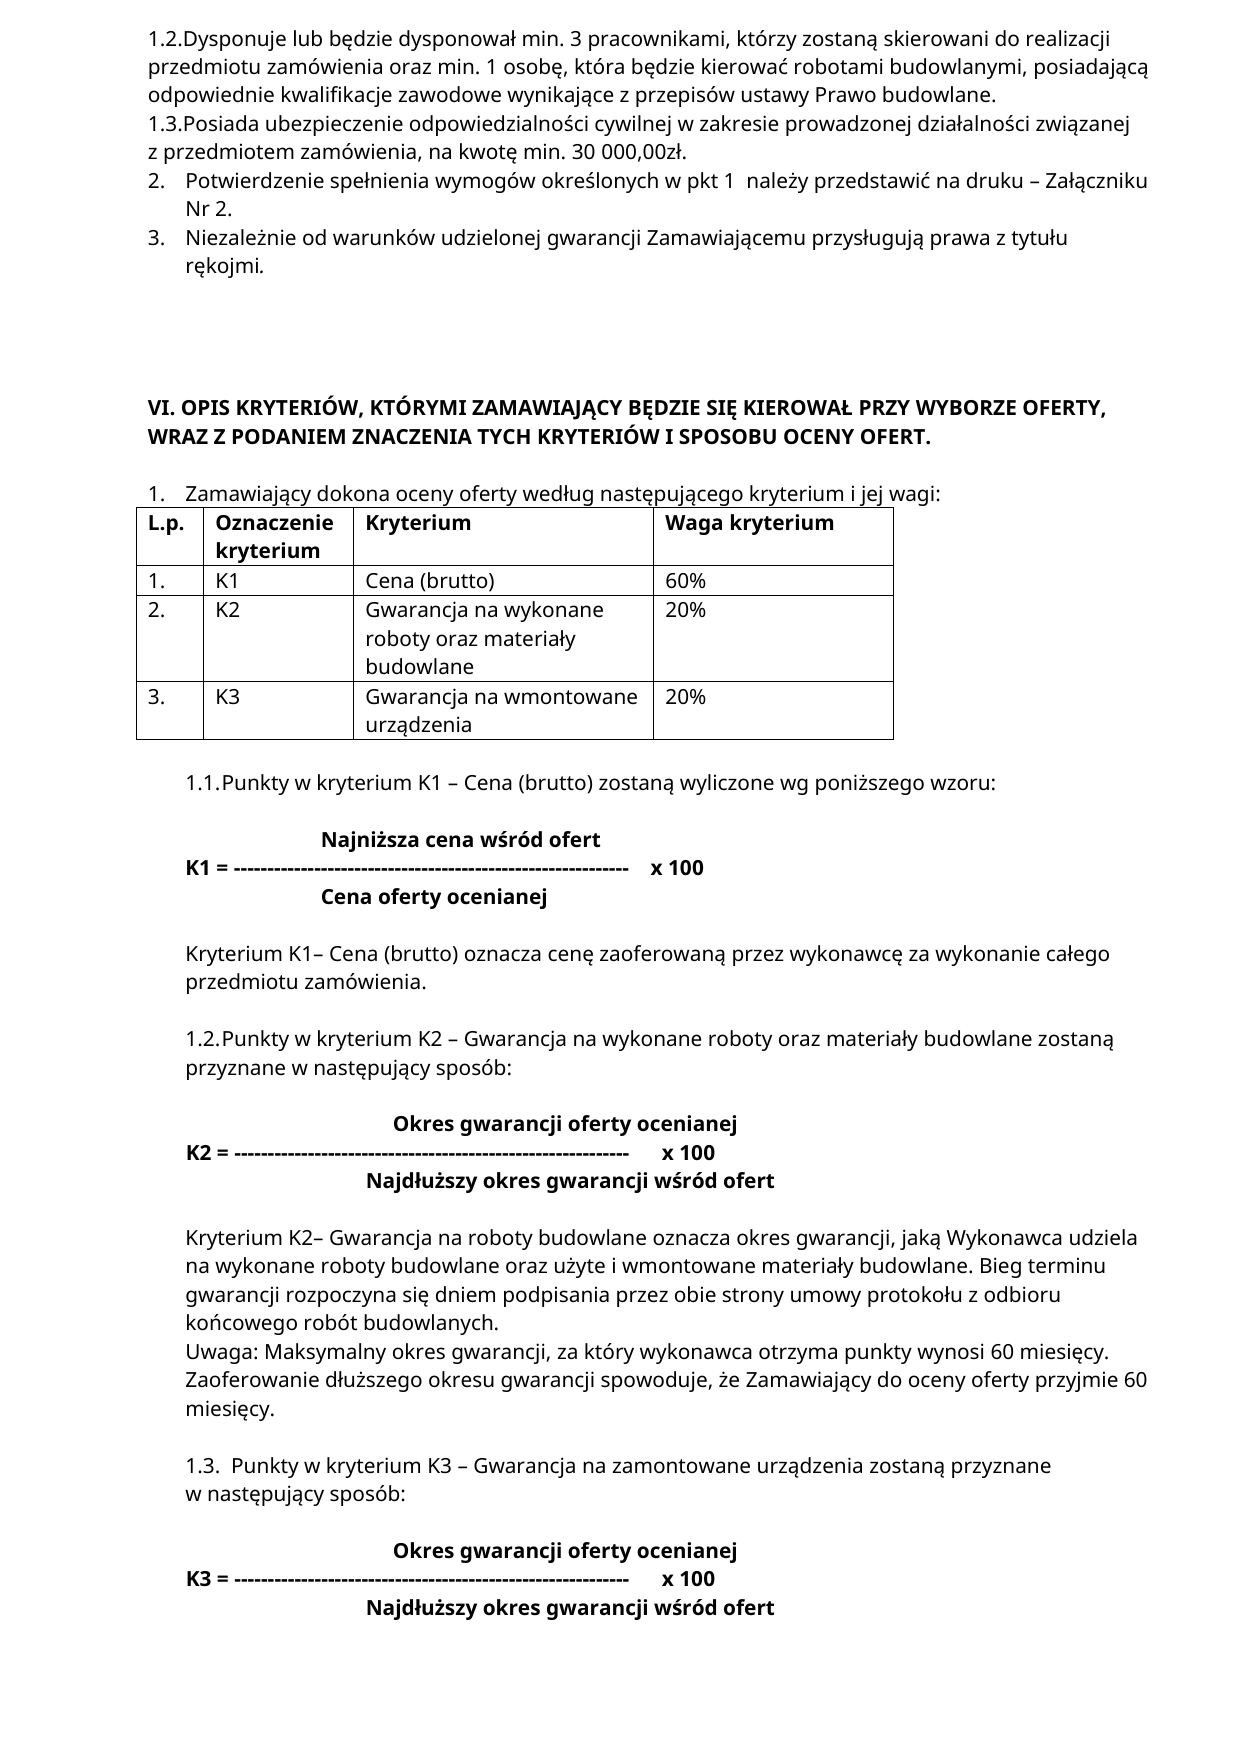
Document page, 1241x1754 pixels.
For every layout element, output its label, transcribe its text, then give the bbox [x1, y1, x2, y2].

table_cell 20% [654, 596, 893, 681]
text w następujący sposób: [185, 1479, 1152, 1508]
text VI. OPIS KRYTERIÓW, KTÓRYMI ZAMAWIAJĄCY BĘDZIE SIĘ KIEROWAŁ PRZY WYBORZE OFERTY, WRAZ Z PODANIEM ZNACZENIA TYCH KRYTERIÓW I SPOSOBU OCENY OFERT. [148, 393, 1152, 450]
list Niezależnie od warunków udzielonej gwarancji Zamawiającemu przysługują prawa z tytułu rękojmi. [148, 223, 1152, 279]
text K1 = ----------------------------------------------------------- x 100 [185, 853, 1152, 882]
table_cell 1. [137, 566, 203, 594]
table_cell 2. [137, 596, 203, 681]
text 1.3. Punkty w kryterium K3 – Gwarancja na zamontowane urządzenia zostaną przyznane [185, 1451, 1152, 1479]
text 1.1. Punkty w kryterium K1 – Cena (brutto) zostaną wyliczone wg poniższego wzoru: [185, 768, 1152, 797]
text Uwaga: Maksymalny okres gwarancji, za który wykonawca otrzyma punkty wynosi 60 miesięcy. Zaoferowanie dłuższego okresu gwarancji spowoduje, że Zamawiający do oceny oferty przyjmie 60 miesięcy. [185, 1337, 1152, 1422]
table_cell K2 [204, 596, 353, 681]
list K3 = ----------------------------------------------------------- x 100 [148, 1564, 1152, 1593]
table_cell K1 [204, 566, 353, 594]
table_header Waga kryterium [654, 508, 893, 565]
table_cell 60% [654, 566, 893, 594]
text Kryterium K1– Cena (brutto) oznacza cenę zaoferowaną przez wykonawcę za wykonanie całego przedmiotu zamówienia. [185, 939, 1152, 996]
table_cell 3. [137, 682, 203, 739]
table_cell Gwarancja na wykonane roboty oraz materiały budowlane [354, 596, 653, 681]
text Cena oferty ocenianej [185, 882, 1152, 910]
table_cell K3 [204, 682, 353, 739]
text 1.3.Posiada ubezpieczenie odpowiedzialności cywilnej w zakresie prowadzonej działalności związanej z przedmiotem zamówienia, na kwotę min. 30 000,00zł. [148, 109, 1152, 166]
text 1.2. Punkty w kryterium K2 – Gwarancja na wykonane roboty oraz materiały budowlane zostaną przyznane w następujący sposób: [185, 1024, 1152, 1081]
text Najniższa cena wśród ofert [185, 825, 1152, 853]
table_header L.p. [137, 508, 203, 565]
text Kryterium K2– Gwarancja na roboty budowlane oznacza okres gwarancji, jaką Wykonawca udziela na wykonane roboty budowlane oraz użyte i wmontowane materiały budowlane. Bieg terminu gwarancji rozpoczyna się dniem podpisania przez obie strony umowy protokołu z odbioru końcowego robót budowlanych. [185, 1223, 1152, 1337]
text 1.2.Dysponuje lub będzie dysponował min. 3 pracownikami, którzy zostaną skierowani do realizacji przedmiotu zamówienia oraz min. 1 osobę, która będzie kierować robotami budowlanymi, posiadającą odpowiednie kwalifikacje zawodowe wynikające z przepisów ustawy Prawo budowlane. [148, 24, 1152, 109]
list Okres gwarancji oferty ocenianej [230, 1109, 1152, 1138]
list Najdłuższy okres gwarancji wśród ofert [230, 1593, 1152, 1621]
list Zamawiający dokona oceny oferty według następującego kryterium i jej wagi: [148, 479, 1152, 507]
list Okres gwarancji oferty ocenianej [230, 1536, 1152, 1564]
list K2 = ----------------------------------------------------------- x 100 [148, 1138, 1152, 1166]
table_cell Gwarancja na wmontowane urządzenia [354, 682, 653, 739]
list Potwierdzenie spełnienia wymogów określonych w pkt 1 należy przedstawić na druku – Załączniku Nr 2. [148, 166, 1152, 223]
table_cell 20% [654, 682, 893, 739]
table_cell Cena (brutto) [354, 566, 653, 594]
list Najdłuższy okres gwarancji wśród ofert [230, 1166, 1152, 1195]
table_header Kryterium [354, 508, 653, 565]
table_header Oznaczenie kryterium [204, 508, 353, 565]
